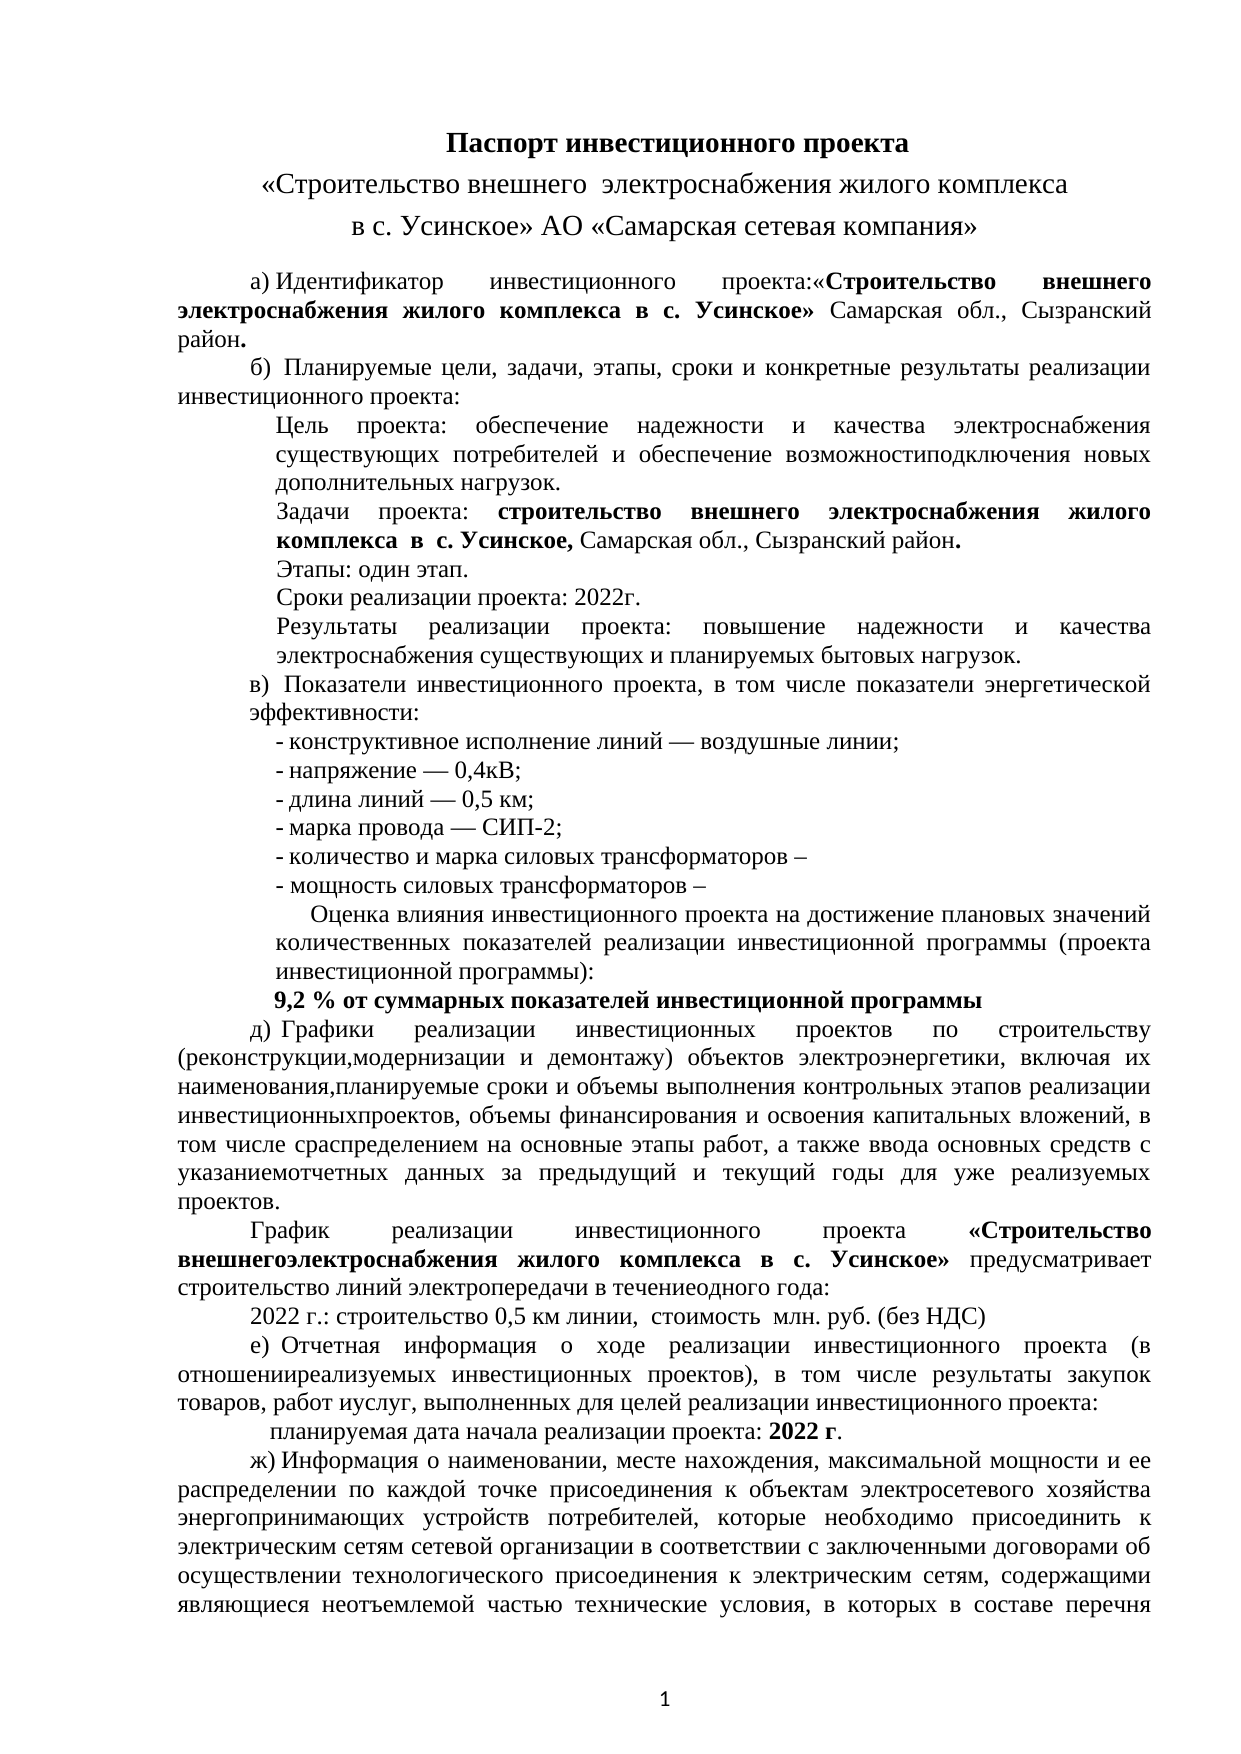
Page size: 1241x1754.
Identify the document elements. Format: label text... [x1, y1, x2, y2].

text б) Планируемые цели, задачи, этапы, сроки и конкретные результаты реализации инвестиционного проекта: [177, 352, 1152, 410]
text Задачи проекта: строительство внешнего электроснабжения жилого комплекса в с. Усинское, Самарская обл., Сызранский район. [276, 496, 1152, 554]
text Паспорт инвестиционного проекта [446, 126, 1152, 159]
list конструктивное исполнение линий — воздушные линии; [275, 726, 1152, 755]
list длина линий — 0,5 км; [275, 784, 1152, 812]
list количество и марка силовых трансформаторов – [275, 841, 1152, 870]
text д) Графики реализации инвестиционных проектов по строительству (реконструкции,модернизации и демонтажу) объектов электроэнергетики, включая их наименования,планируемые сроки и объемы выполнения контрольных этапов реализации инвестиционныхпроектов, объемы финансирования и освоения капитальных вложений, в том числе сраспределением на основные этапы работ, а также ввода основных средств с указаниемотчетных данных за предыдущий и текущий годы для уже реализуемых проектов. [177, 1014, 1152, 1215]
list напряжение — 0,4кВ; [275, 755, 1152, 784]
text Результаты реализации проекта: повышение надежности и качества электроснабжения существующих и планируемых бытовых нагрузок. [276, 611, 1152, 669]
text 9,2 % от суммарных показателей инвестиционной программы [274, 985, 1152, 1014]
text в) Показатели инвестиционного проекта, в том числе показатели энергетической эффективности: [249, 669, 1152, 726]
text е) Отчетная информация о ходе реализации инвестиционного проекта (в отношенииреализуемых инвестиционных проектов), в том числе результаты закупок товаров, работ иуслуг, выполненных для целей реализации инвестиционного проекта: [177, 1330, 1152, 1416]
text 2022 г.: строительство 0,5 км линии, стоимость млн. руб. (без НДС) [177, 1301, 1152, 1330]
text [177, 1445, 1152, 1617]
text Сроки реализации проекта: 2022г. [276, 582, 1152, 611]
text Этапы: один этап. [276, 554, 960, 582]
list марка провода — СИП-2; [275, 812, 1152, 841]
text График реализации инвестиционного проекта «Строительство внешнегоэлектроснабжения жилого комплекса в с. Усинское» предусматривает строительство линий электропередачи в течениеодного года: [177, 1215, 1152, 1301]
text Цель проекта: обеспечение надежности и качества электроснабжения существующих потребителей и обеспечение возможностиподключения новых дополнительных нагрузок. [275, 410, 1152, 496]
text Оценка влияния инвестиционного проекта на достижение плановых значений количественных показателей реализации инвестиционной программы (проекта инвестиционной программы): [275, 899, 1152, 985]
text - мощность силовых трансформаторов – [275, 870, 1152, 899]
text а) Идентификатор инвестиционного проекта:«Строительство внешнего электроснабжения жилого комплекса в с. Усинское» Самарская обл., Сызранский район. [177, 266, 1152, 352]
text в с. Усинское» АО «Самарская сетевая компания» [177, 208, 1152, 241]
text «Строительство внешнего электроснабжения жилого комплекса [177, 167, 1152, 200]
text планируемая дата начала реализации проекта: 2022 г. [269, 1416, 1152, 1445]
